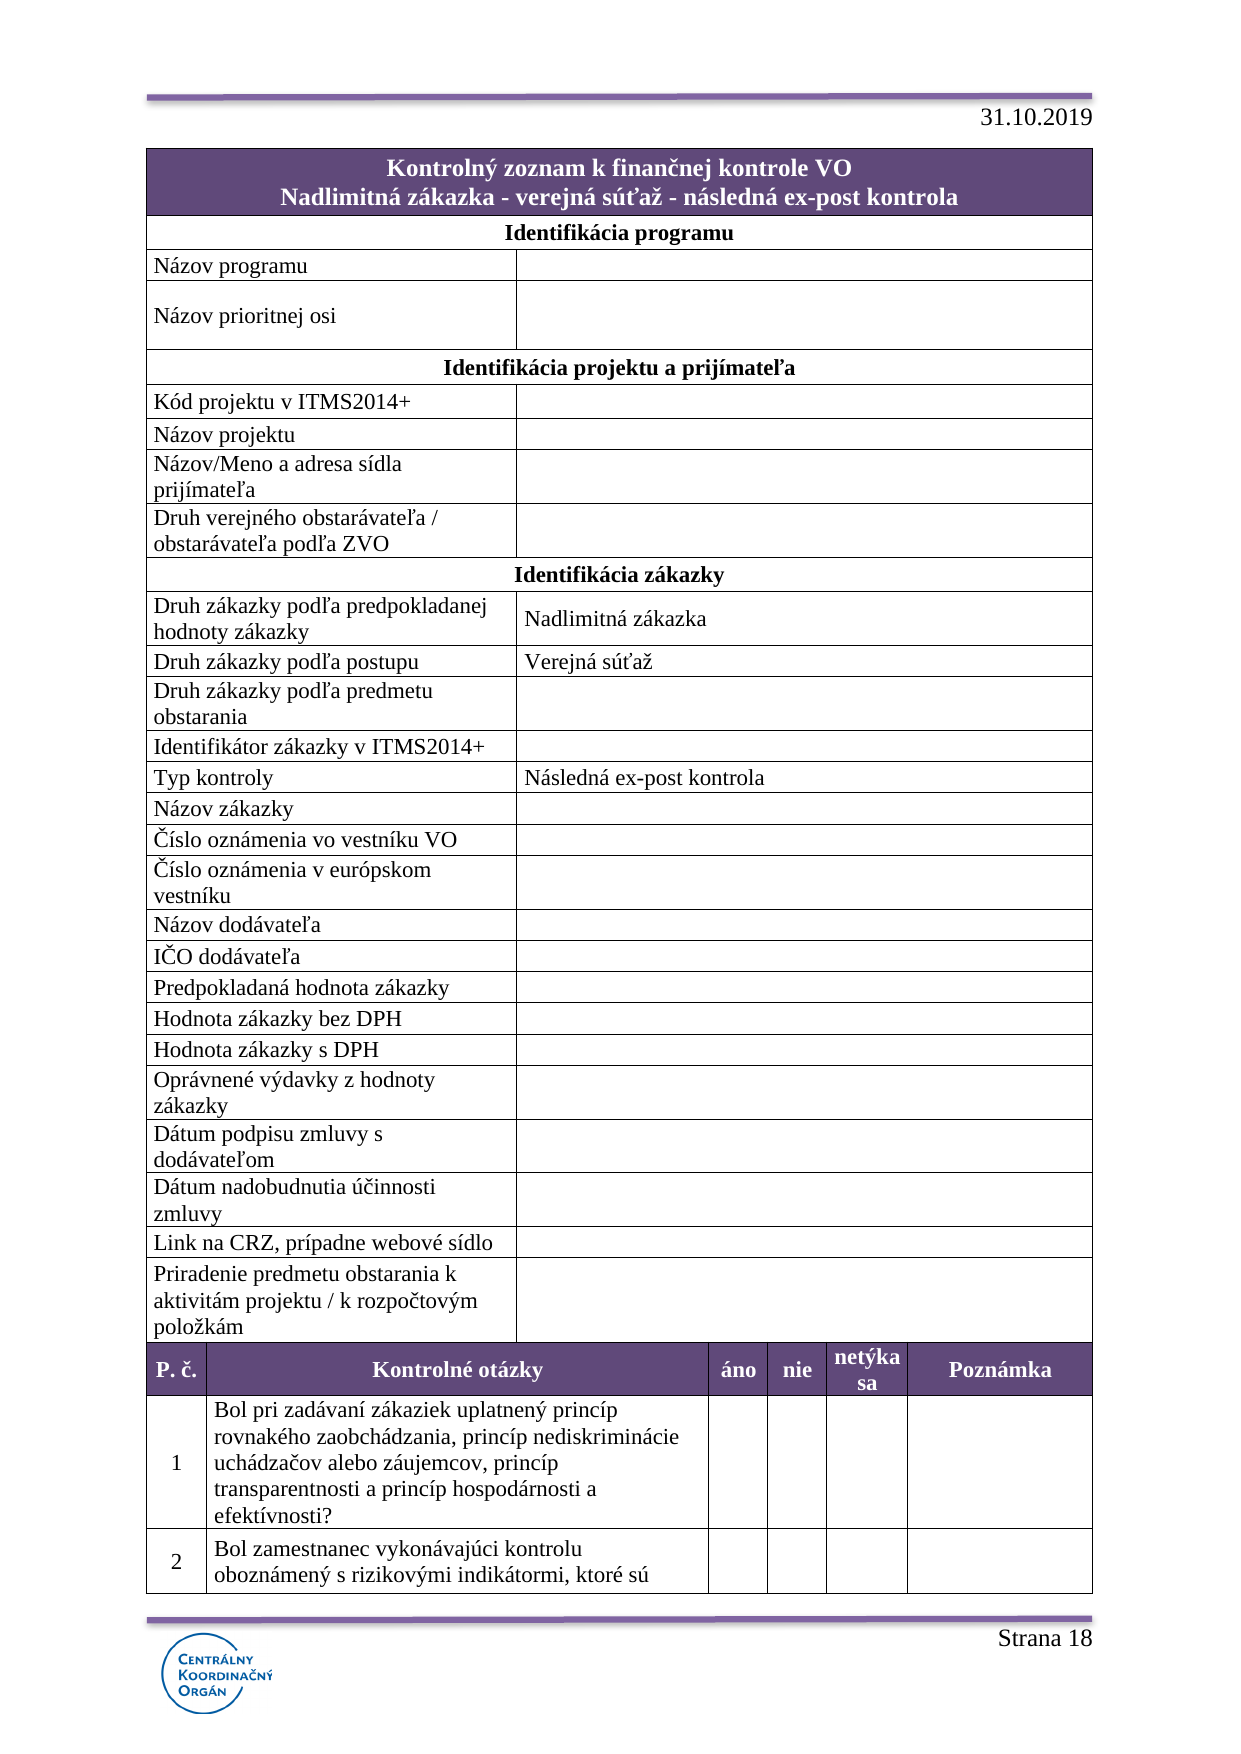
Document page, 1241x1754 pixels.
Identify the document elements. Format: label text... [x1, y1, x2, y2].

table_cell [517, 677, 1092, 730]
table_cell Poznámka [908, 1343, 1092, 1395]
table_cell [517, 1227, 1092, 1257]
table_cell Dátum nadobudnutia účinnosti zmluvy [147, 1173, 516, 1226]
table_cell Číslo oznámenia vo vestníku VO [147, 825, 516, 855]
table_cell [517, 1258, 1092, 1342]
table_cell Dátum podpisu zmluvy s dodávateľom [147, 1120, 516, 1172]
table_cell Kód projektu v ITMS2014+ [147, 385, 516, 418]
table_cell áno [709, 1343, 767, 1395]
table_cell [517, 1173, 1092, 1226]
table_cell Verejná súťaž [517, 646, 1092, 676]
table_cell Názov programu [147, 250, 516, 280]
table_cell [517, 281, 1092, 349]
table_cell netýka sa [827, 1343, 907, 1395]
table_cell [768, 1529, 826, 1593]
table_cell [827, 1529, 907, 1593]
table_cell Názov prioritnej osi [147, 281, 516, 349]
table_header Kontrolný zoznam k finančnej kontrole VO Nadlimitná zákazka - verejná súťaž - následná ex-post kontrola [147, 149, 1092, 215]
table_cell Hodnota zákazky bez DPH [147, 1003, 516, 1033]
table_cell Identifikácia projektu a prijímateľa [147, 350, 1092, 383]
table_cell [517, 910, 1092, 940]
table_cell [517, 1120, 1092, 1172]
table_cell P. č. [147, 1343, 206, 1395]
table_cell [709, 1529, 767, 1593]
table_cell Oprávnené výdavky z hodnoty zákazky [147, 1066, 516, 1118]
table_cell [517, 385, 1092, 418]
table_cell Typ kontroly [147, 762, 516, 792]
table_cell [517, 250, 1092, 280]
table_cell Identifikácia programu [147, 216, 1092, 249]
table_cell Priradenie predmetu obstarania k aktivitám projektu / k rozpočtovým položkám [147, 1258, 516, 1342]
table_cell Link na CRZ, prípadne webové sídlo [147, 1227, 516, 1257]
table_cell Názov/Meno a adresa sídla prijímateľa [147, 450, 516, 503]
table_cell [517, 504, 1092, 557]
table_cell Identifikátor zákazky v ITMS2014+ [147, 731, 516, 761]
table_cell Hodnota zákazky s DPH [147, 1035, 516, 1065]
table_cell [517, 731, 1092, 761]
table_cell Identifikácia zákazky [147, 558, 1092, 591]
table_cell [908, 1529, 1092, 1593]
table_cell [709, 1396, 767, 1528]
table_cell 2 [147, 1529, 206, 1593]
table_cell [207, 1529, 708, 1593]
table_cell [517, 450, 1092, 503]
table_cell Predpokladaná hodnota zákazky [147, 972, 516, 1002]
table_cell nie [768, 1343, 826, 1395]
table_cell Následná ex-post kontrola [517, 762, 1092, 792]
table_cell [517, 419, 1092, 449]
table_cell [517, 1035, 1092, 1065]
table_cell 1 [147, 1396, 206, 1528]
table_cell [517, 941, 1092, 971]
table_cell [908, 1396, 1092, 1528]
table_cell Číslo oznámenia v európskom vestníku [147, 856, 516, 908]
table_cell IČO dodávateľa [147, 941, 516, 971]
table_cell [517, 793, 1092, 823]
picture [159, 1631, 272, 1713]
table_cell Druh zákazky podľa predmetu obstarania [147, 677, 516, 730]
table_cell Nadlimitná zákazka [517, 592, 1092, 645]
table_cell Názov projektu [147, 419, 516, 449]
table_cell [517, 1003, 1092, 1033]
table_cell Názov dodávateľa [147, 910, 516, 940]
table_cell [517, 856, 1092, 908]
table_cell [768, 1396, 826, 1528]
table_cell Kontrolné otázky [207, 1343, 708, 1395]
table_cell Názov zákazky [147, 793, 516, 823]
table_cell [517, 972, 1092, 1002]
table_cell [517, 825, 1092, 855]
table_cell [517, 1066, 1092, 1118]
table_cell [827, 1396, 907, 1528]
table_cell Druh zákazky podľa predpokladanej hodnoty zákazky [147, 592, 516, 645]
table_cell Bol pri zadávaní zákaziek uplatnený princíp rovnakého zaobchádzania, princíp nediskriminácie uchádzačov alebo záujemcov, princíp transparentnosti a princíp hospodárnosti a efektívnosti? [207, 1396, 708, 1528]
table_cell Druh verejného obstarávateľa / obstarávateľa podľa ZVO [147, 504, 516, 557]
table_cell Druh zákazky podľa postupu [147, 646, 516, 676]
